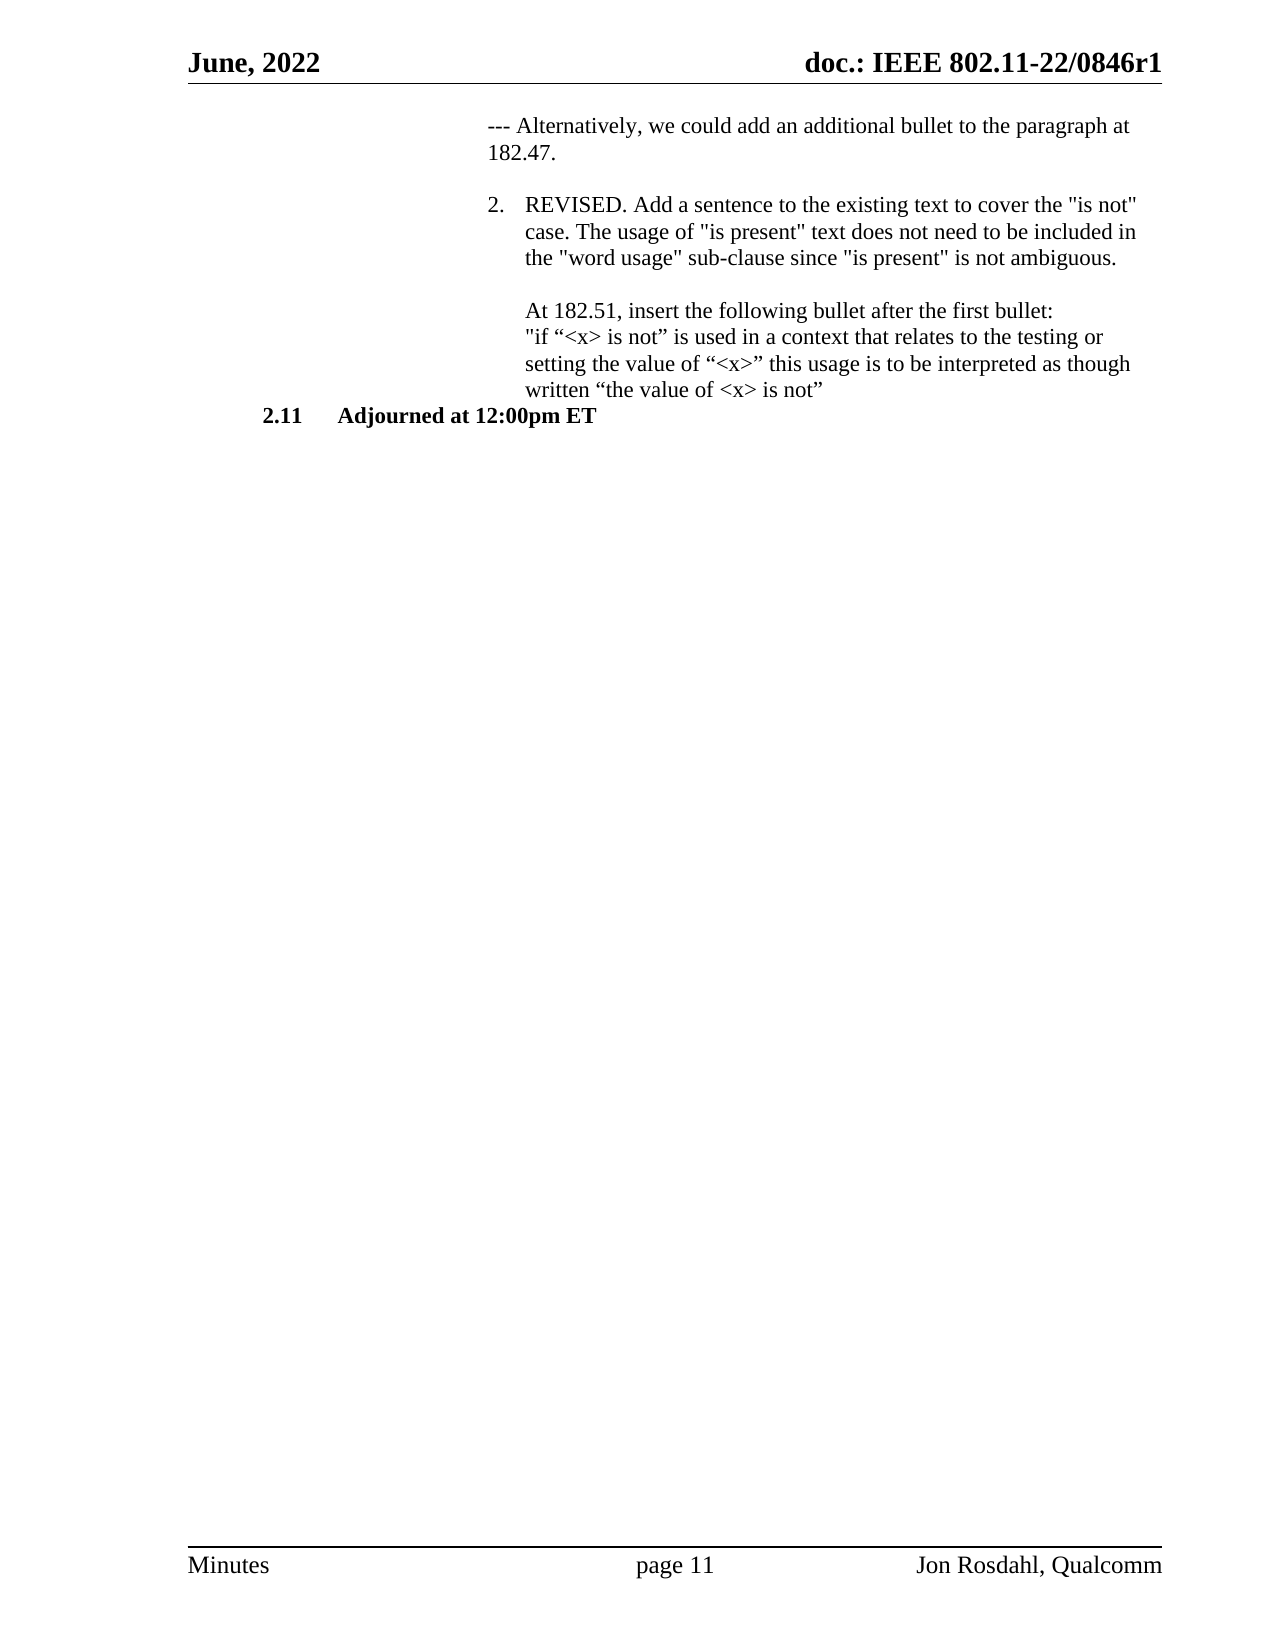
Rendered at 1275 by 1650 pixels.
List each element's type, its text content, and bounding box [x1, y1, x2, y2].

text --- Alternatively, we could add an additional bullet to the paragraph at 182.47. [487, 112, 1162, 165]
text At 182.51, insert the following bullet after the first bullet: [525, 297, 1162, 323]
text "if “<x> is not” is used in a context that relates to the testing or setting the value of “<x>” this usage is to be interpreted as though written “the value of <x> is not” [525, 323, 1162, 402]
list REVISED. Add a sentence to the existing text to cover the "is not" case. The usage of "is present" text does not need to be included in the "word usage" sub-clause since "is present" is not ambiguous. [487, 192, 1162, 271]
list Adjourned at 12:00pm ET [262, 402, 1162, 429]
